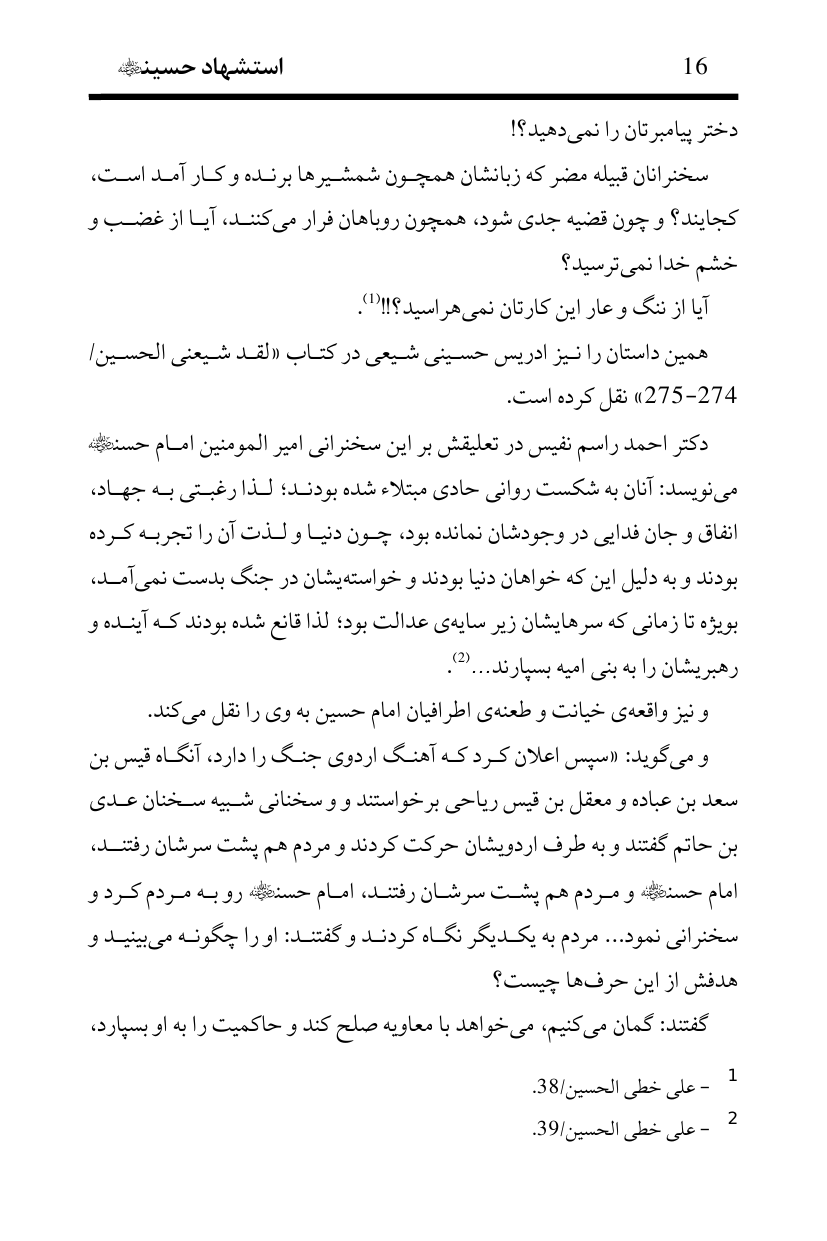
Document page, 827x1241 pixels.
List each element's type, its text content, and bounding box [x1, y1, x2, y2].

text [89, 111, 738, 155]
text سخنرانان قبیله مضر که زبانشان همچون شمشیرها برنده و کار آمد است، کجایند؟ و چون قضیه جدی شود، همچون روباهان فرار می‌کنند، آیا از غضب و خشم خدا نمی‌ترسید؟ [89, 155, 738, 288]
text آیا از ننگ و عار این کارتان نمی‌هراسید؟!!(). [89, 288, 738, 333]
text و نیز واقعه‌ی خیانت و طعنه‌ی اطرافیان امام حسین به وی را نقل می‌کند. [89, 692, 738, 736]
text همین داستان را نیز ادریس حسینی شیعی در کتاب «لقد شیعنی الحسین/274-275» نقل کرده است. [89, 333, 738, 422]
text دکتر احمد راسم نفیس در تعلیقش بر این سخنرانی امیر المومنین امام حسنس می‌نویسد: آنان به شکست روانی حادی مبتلاء شده بودند؛ لذا رغبتی به جهاد، انفاق و جان فدایی در وجودشان نمانده بود، چون دنیا و لذت آن را تجربه کرده بودند و به دلیل این که خواهان دنیا بودند و خواسته‌یشان در جنگ بدست نمی‌آمد، بویژه تا زمانی که سرهایشان زیر سایه‌ی عدالت بود؛ لذا قانع شده بودند که آینده و رهبریشان را به بنی امیه بسپارند…(). [89, 422, 738, 692]
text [89, 1006, 738, 1050]
text و می‌گوید: «سپس اعلان کرد که آهنگ اردوی جنگ را دارد، آنگاه قیس بن سعد بن عباده و معقل بن قیس ریاحی برخواستند و و سخنانی شبیه سخنان عدی بن حاتم گفتند و به طرف اردویشان حرکت کردند و مردم هم پشت سرشان رفتند، امام حسنس و مردم هم پشت سرشان رفتند، امام حسنس رو به مردم کرد و سخنرانی نمود..‌. مردم به یکدیگر نگاه کردند و گفتند: او را چگونه می‌بینید و هدفش از این حرف‌ها چیست؟ [89, 736, 738, 1006]
